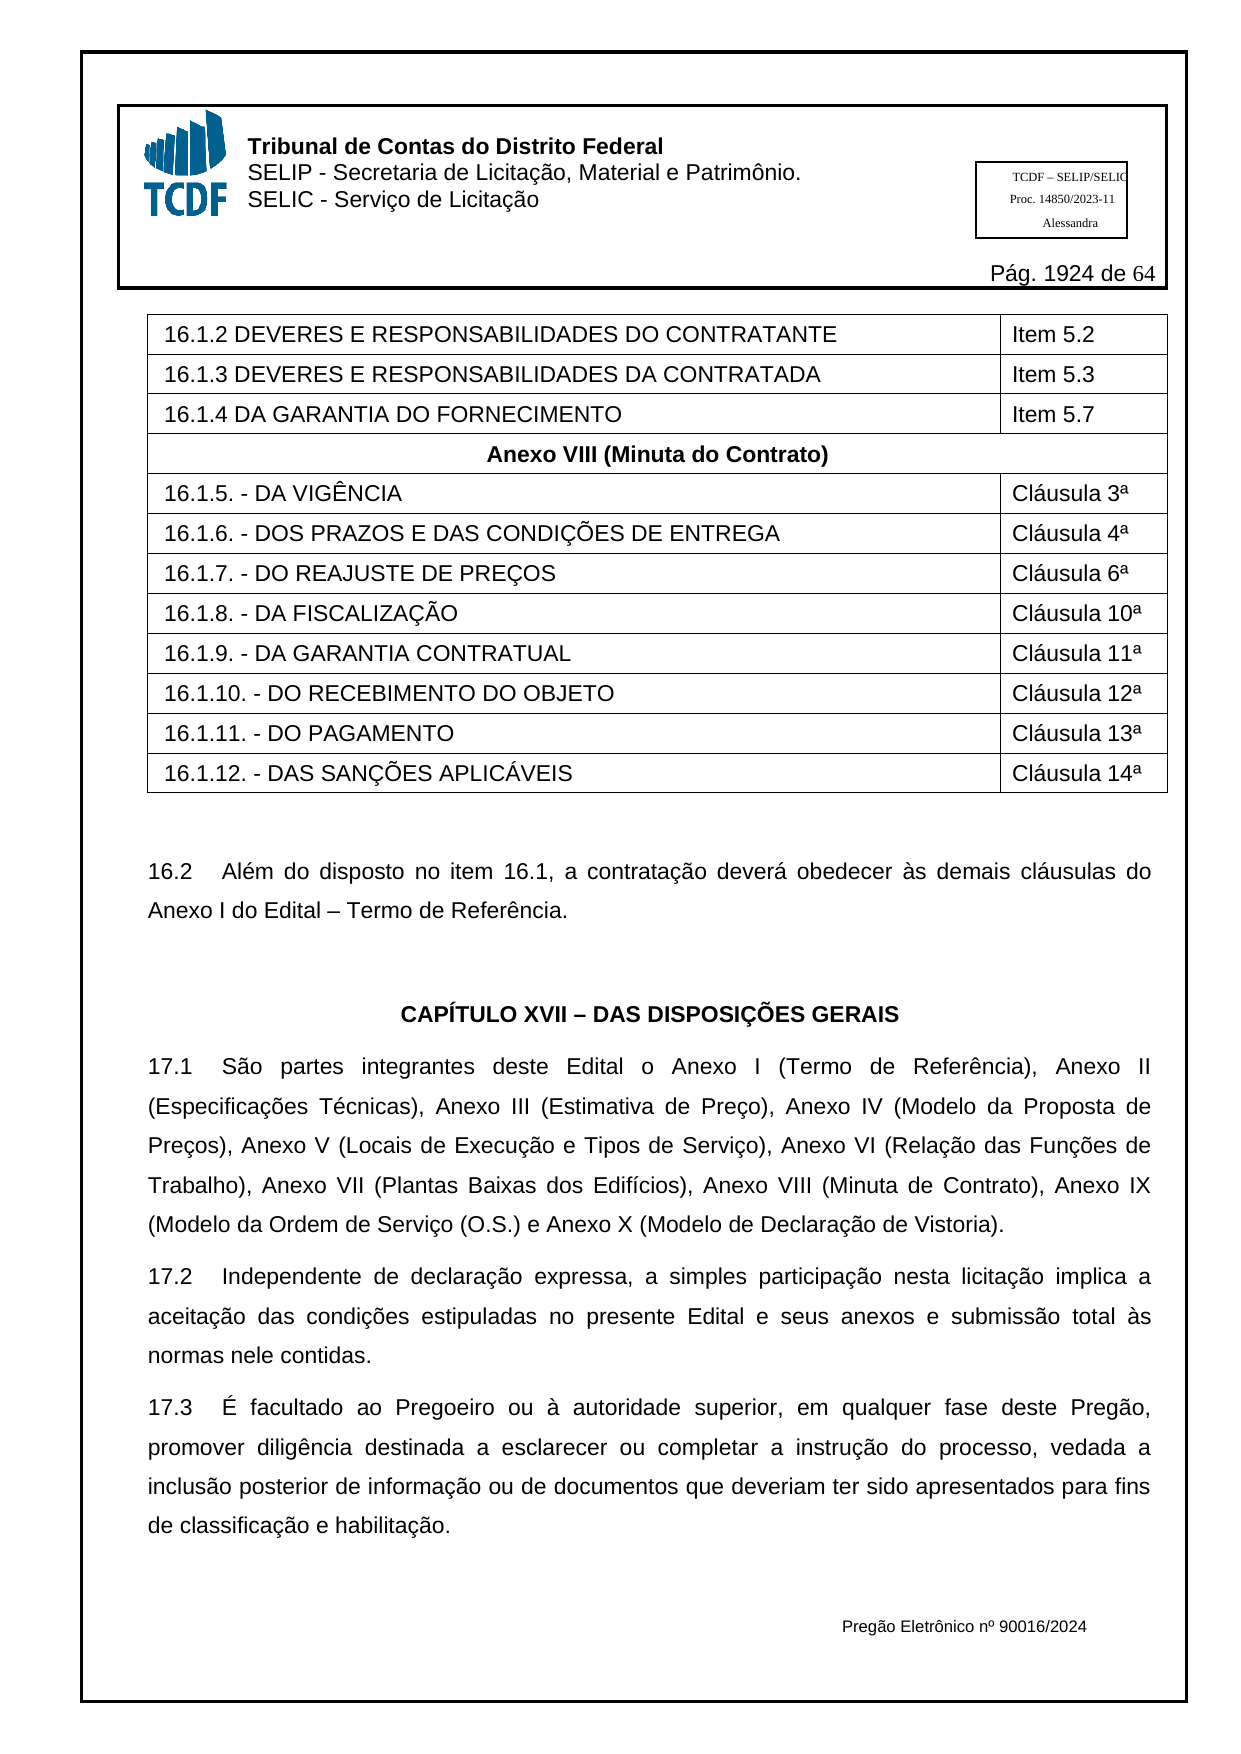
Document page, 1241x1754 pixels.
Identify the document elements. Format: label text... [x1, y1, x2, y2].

text 17.3 É facultado ao Pregoeiro ou à autoridade superior, em qualquer fase deste Pregão, promover diligência destinada a esclarecer ou completar a instrução do processo, vedada a inclusão posterior de informação ou de documentos que deveriam ter sido apresentados para fins de classificação e habilitação. [148, 1394, 1152, 1539]
table_cell Cláusula 14ª [1001, 754, 1167, 792]
picture [129, 107, 241, 218]
table_cell 16.1.12. - DAS SANÇÕES APLICÁVEIS [148, 754, 1000, 792]
table_cell Item 5.7 [1001, 394, 1167, 433]
text 16.2 Além do disposto no item 16.1, a contratação deverá obedecer às demais cláusulas do Anexo I do Edital – Termo de Referência. [148, 858, 1152, 924]
table_cell Item 5.3 [1001, 355, 1167, 393]
table_cell Cláusula 4ª [1001, 514, 1167, 553]
table_cell 16.1.7. - DO REAJUSTE DE PREÇOS [148, 554, 1000, 593]
text 17.2 Independente de declaração expressa, a simples participação nesta licitação implica a aceitação das condições estipuladas no presente Edital e seus anexos e submissão total às normas nele contidas. [148, 1263, 1152, 1368]
table_cell 16.1.10. - DO RECEBIMENTO DO OBJETO [148, 674, 1000, 712]
table_cell Anexo VIII (Minuta do Contrato) [148, 434, 1167, 473]
table_cell Cláusula 13ª [1001, 714, 1167, 752]
table_cell 16.1.3 DEVERES E RESPONSABILIDADES DA CONTRATADA [148, 355, 1000, 393]
table_cell Cláusula 3ª [1001, 474, 1167, 513]
table_cell 16.1.2 DEVERES E RESPONSABILIDADES DO CONTRATANTE [148, 315, 1000, 353]
table_cell Cláusula 10ª [1001, 594, 1167, 633]
text 17.1 São partes integrantes deste Edital o Anexo I (Termo de Referência), Anexo II (Especificações Técnicas), Anexo III (Estimativa de Preço), Anexo IV (Modelo da Proposta de Preços), Anexo V (Locais de Execução e Tipos de Serviço), Anexo VI (Relação das Funções de Trabalho), Anexo VII (Plantas Baixas dos Edifícios), Anexo VIII (Minuta de Contrato), Anexo IX (Modelo da Ordem de Serviço (O.S.) e Anexo X (Modelo de Declaração de Vistoria). [148, 1053, 1152, 1237]
table_cell 16.1.5. - DA VIGÊNCIA [148, 474, 1000, 513]
table_cell Cláusula 6ª [1001, 554, 1167, 593]
table_cell 16.1.4 DA GARANTIA DO FORNECIMENTO [148, 394, 1000, 433]
text capítulo xVII – DAS DISPOSIÇÕES GERAIS [148, 1001, 1152, 1028]
table_cell Cláusula 12ª [1001, 674, 1167, 712]
table_cell 16.1.9. - DA GARANTIA CONTRATUAL [148, 634, 1000, 673]
table_cell Item 5.2 [1001, 315, 1167, 353]
table_cell 16.1.6. - DOS PRAZOS E DAS CONDIÇÕES DE ENTREGA [148, 514, 1000, 553]
table_cell 16.1.8. - DA FISCALIZAÇÃO [148, 594, 1000, 633]
table_cell Cláusula 11ª [1001, 634, 1167, 673]
table_cell 16.1.11. - DO PAGAMENTO [148, 714, 1000, 752]
